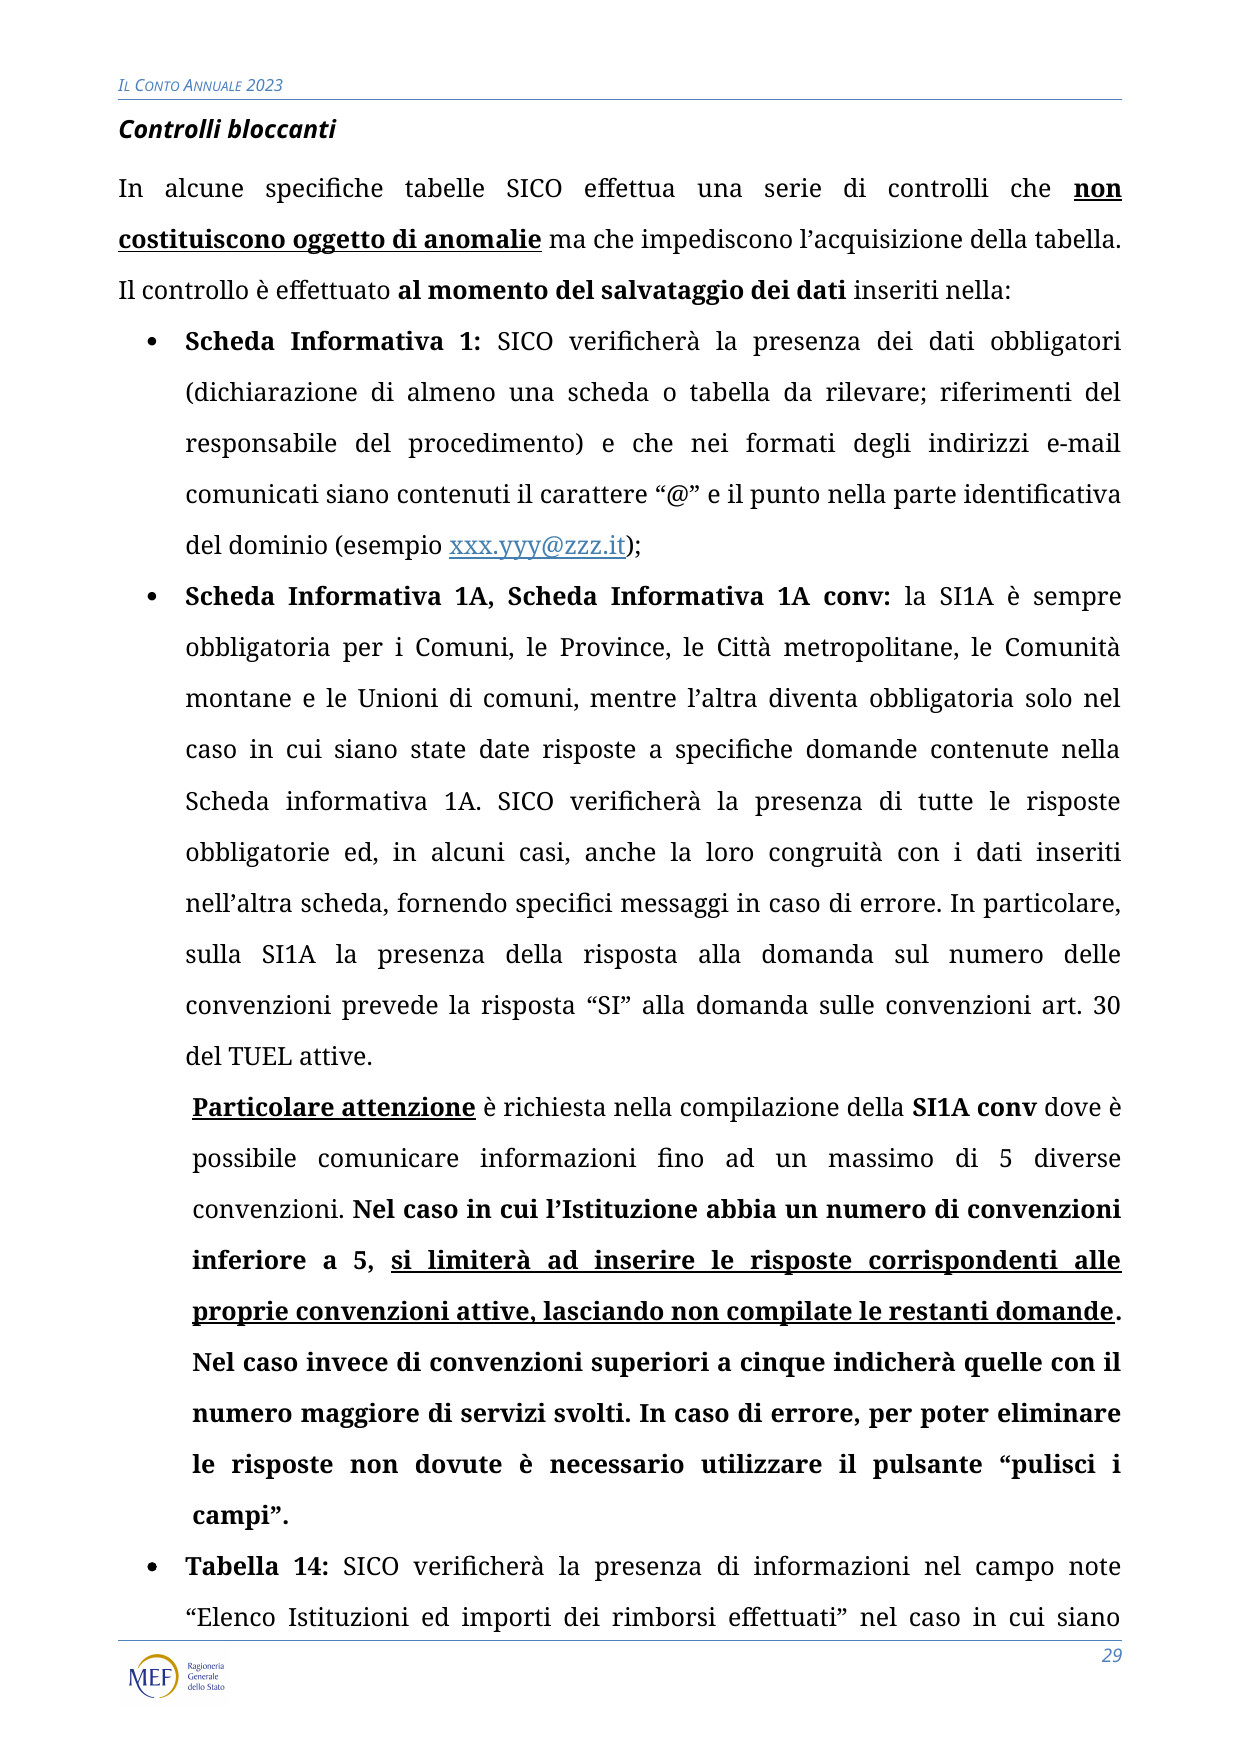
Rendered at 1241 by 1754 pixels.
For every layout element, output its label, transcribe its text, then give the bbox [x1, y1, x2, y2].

list Scheda Informativa 1: SICO verificherà la presenza dei dati obbligatori (dichiarazione di almeno una scheda o tabella da rilevare; riferimenti del responsabile del procedimento) e che nei formati degli indirizzi e-mail comunicati siano contenuti il carattere “@” e il punto nella parte identificativa del dominio (esempio xxx.yyy@zzz.it); [148, 324, 1122, 562]
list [148, 1549, 1122, 1634]
picture [120, 1645, 231, 1707]
subtitle Controlli bloccanti [118, 112, 1122, 146]
text Particolare attenzione è richiesta nella compilazione della SI1A conv dove è possibile comunicare informazioni fino ad un massimo di 5 diverse convenzioni. Nel caso in cui l’Istituzione abbia un numero di convenzioni inferiore a 5, si limiterà ad inserire le risposte corrispondenti alle proprie convenzioni attive, lasciando non compilate le restanti domande. Nel caso invece di convenzioni superiori a cinque indicherà quelle con il numero maggiore di servizi svolti. In caso di errore, per poter eliminare le risposte non dovute è necessario utilizzare il pulsante “pulisci i campi”. [192, 1089, 1122, 1532]
list Scheda Informativa 1A, Scheda Informativa 1A conv: la SI1A è sempre obbligatoria per i Comuni, le Province, le Città metropolitane, le Comunità montane e le Unioni di comuni, mentre l’altra diventa obbligatoria solo nel caso in cui siano state date risposte a specifiche domande contenute nella Scheda informativa 1A. SICO verificherà la presenza di tutte le risposte obbligatorie ed, in alcuni casi, anche la loro congruità con i dati inseriti nell’altra scheda, fornendo specifici messaggi in caso di errore. In particolare, sulla SI1A la presenza della risposta alla domanda sul numero delle convenzioni prevede la risposta “SI” alla domanda sulle convenzioni art. 30 del TUEL attive. [148, 579, 1122, 1072]
text In alcune specifiche tabelle SICO effettua una serie di controlli che non costituiscono oggetto di anomalie ma che impediscono l’acquisizione della tabella. Il controllo è effettuato al momento del salvataggio dei dati inseriti nella: [118, 171, 1122, 307]
